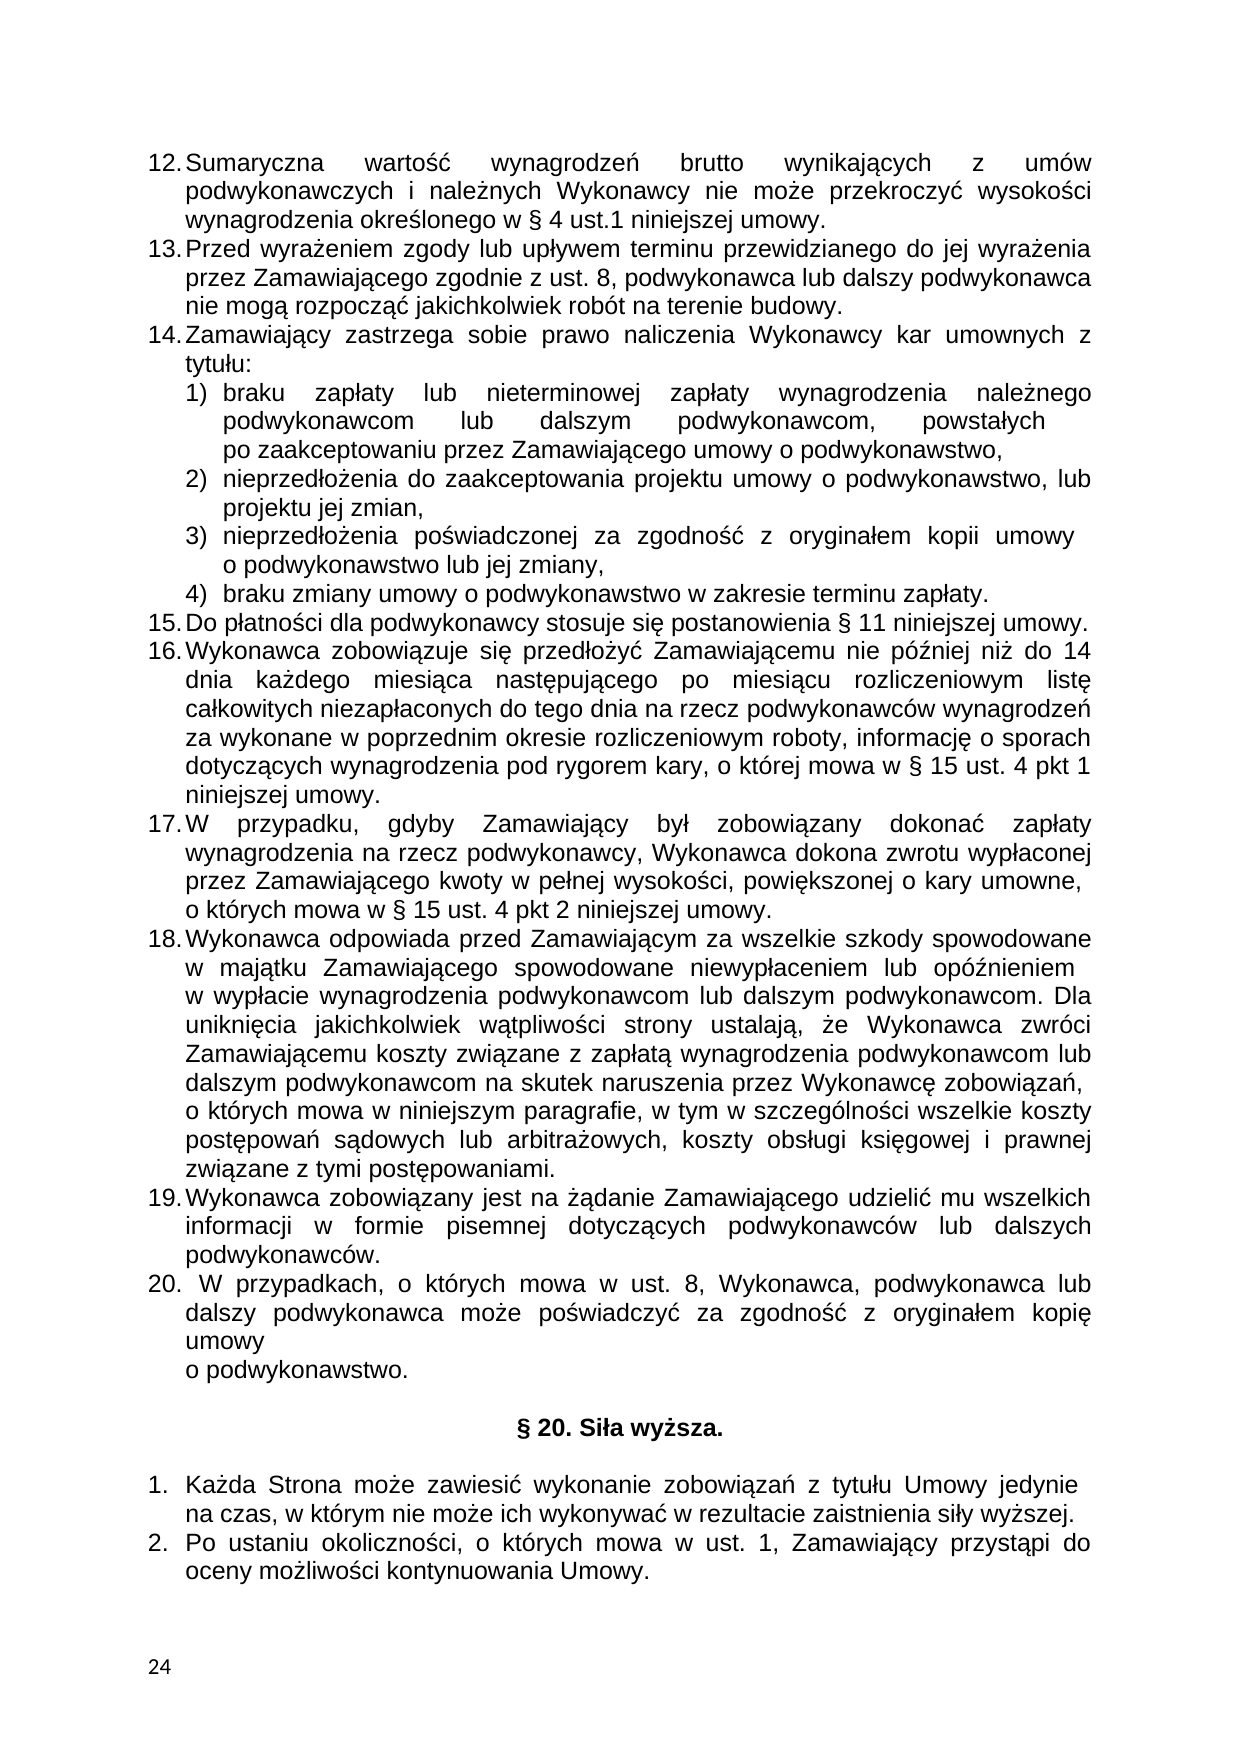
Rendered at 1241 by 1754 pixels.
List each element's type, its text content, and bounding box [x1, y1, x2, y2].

list Po ustaniu okoliczności, o których mowa w ust. 1, Zamawiający przystąpi do oceny możliwości kontynuowania Umowy. [148, 1528, 1093, 1585]
list Zamawiający zastrzega sobie prawo naliczenia Wykonawcy kar umownych z tytułu: [148, 320, 1093, 378]
list Wykonawca zobowiązuje się przedłożyć Zamawiającemu nie później niż do 14 dnia każdego miesiąca następującego po miesiącu rozliczeniowym listę całkowitych niezapłaconych do tego dnia na rzecz podwykonawców wynagrodzeń za wykonane w poprzednim okresie rozliczeniowym roboty, informację o sporach dotyczących wynagrodzenia pod rygorem kary, o której mowa w § 15 ust. 4 pkt 1 niniejszej umowy. [148, 636, 1093, 809]
list Przed wyrażeniem zgody lub upływem terminu przewidzianego do jej wyrażenia przez Zamawiającego zgodnie z ust. 8, podwykonawca lub dalszy podwykonawca nie mogą rozpocząć jakichkolwiek robót na terenie budowy. [148, 234, 1093, 320]
list braku zapłaty lub nieterminowej zapłaty wynagrodzenia należnego podwykonawcom lub dalszym podwykonawcom, powstałych po zaakceptowaniu przez Zamawiającego umowy o podwykonawstwo, [185, 378, 1093, 464]
list W przypadku, gdyby Zamawiający był zobowiązany dokonać zapłaty wynagrodzenia na rzecz podwykonawcy, Wykonawca dokona zwrotu wypłaconej przez Zamawiającego kwoty w pełnej wysokości, powiększonej o kary umowne, o których mowa w § 15 ust. 4 pkt 2 niniejszej umowy. [148, 809, 1093, 924]
list nieprzedłożenia do zaakceptowania projektu umowy o podwykonawstwo, lub projektu jej zmian, [185, 464, 1093, 521]
list Wykonawca zobowiązany jest na żądanie Zamawiającego udzielić mu wszelkich informacji w formie pisemnej dotyczących podwykonawców lub dalszych podwykonawców. [148, 1183, 1093, 1269]
list Do płatności dla podwykonawcy stosuje się postanowienia § 11 niniejszej umowy. [148, 608, 1093, 636]
list nieprzedłożenia poświadczonej za zgodność z oryginałem kopii umowy o podwykonawstwo lub jej zmiany, [185, 521, 1093, 579]
list W przypadkach, o których mowa w ust. 8, Wykonawca, podwykonawca lub dalszy podwykonawca może poświadczyć za zgodność z oryginałem kopię umowy o podwykonawstwo. [148, 1269, 1093, 1384]
list braku zmiany umowy o podwykonawstwo w zakresie terminu zapłaty. [185, 579, 1093, 608]
list Sumaryczna wartość wynagrodzeń brutto wynikających z umów podwykonawczych i należnych Wykonawcy nie może przekroczyć wysokości wynagrodzenia określonego w § 4 ust.1 niniejszej umowy. [148, 148, 1093, 234]
list Wykonawca odpowiada przed Zamawiającym za wszelkie szkody spowodowane w majątku Zamawiającego spowodowane niewypłaceniem lub opóźnieniem w wypłacie wynagrodzenia podwykonawcom lub dalszym podwykonawcom. Dla uniknięcia jakichkolwiek wątpliwości strony ustalają, że Wykonawca zwróci Zamawiającemu koszty związane z zapłatą wynagrodzenia podwykonawcom lub dalszym podwykonawcom na skutek naruszenia przez Wykonawcę zobowiązań, o których mowa w niniejszym paragrafie, w tym w szczególności wszelkie koszty postępowań sądowych lub arbitrażowych, koszty obsługi księgowej i prawnej związane z tymi postępowaniami. [148, 924, 1093, 1183]
list Każda Strona może zawiesić wykonanie zobowiązań z tytułu Umowy jedynie na czas, w którym nie może ich wykonywać w rezultacie zaistnienia siły wyższej. [148, 1470, 1093, 1528]
text § 20. Siła wyższa. [148, 1413, 1093, 1441]
